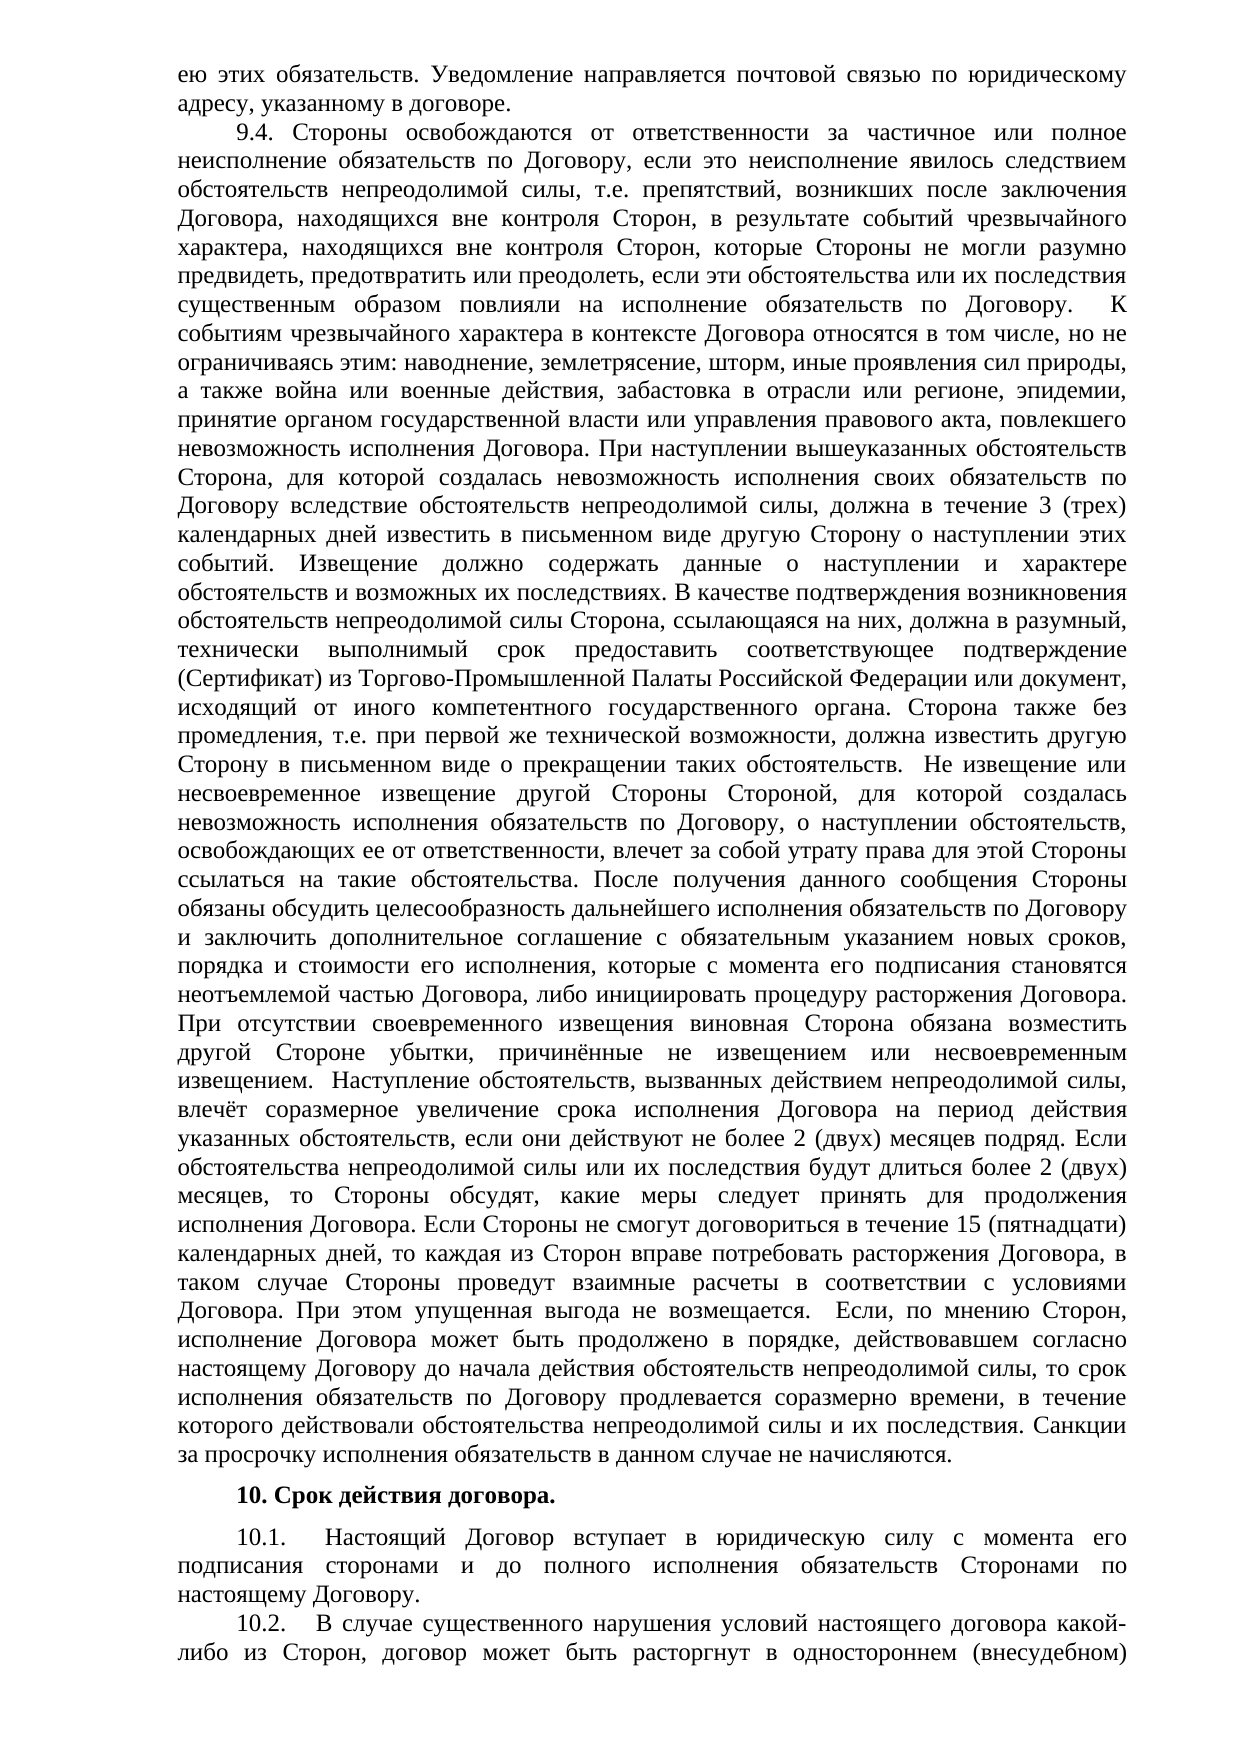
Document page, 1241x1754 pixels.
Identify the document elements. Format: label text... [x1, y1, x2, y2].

list 10.1. Настоящий Договор вступает в юридическую силу с момента его подписания сторонами и до полного исполнения обязательств Сторонами по настоящему Договору. [177, 1522, 1128, 1608]
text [177, 59, 1128, 117]
list 9.4. Стороны освобождаются от ответственности за частичное или полное неисполнение обязательств по Договору, если это неисполнение явилось следствием обстоятельств непреодолимой силы, т.е. препятствий, возникших после заключения Договора, находящихся вне контроля Сторон, в результате событий чрезвычайного характера, находящихся вне контроля Сторон, которые Стороны не могли разумно предвидеть, предотвратить или преодолеть, если эти обстоятельства или их последствия существенным образом повлияли на исполнение обязательств по Договору. К событиям чрезвычайного характера в контексте Договора относятся в том числе, но не ограничиваясь этим: наводнение, землетрясение, шторм, иные проявления сил природы, а также война или военные действия, забастовка в отрасли или регионе, эпидемии, принятие органом государственной власти или управления правового акта, повлекшего невозможность исполнения Договора. При наступлении вышеуказанных обстоятельств Сторона, для которой создалась невозможность исполнения своих обязательств по Договору вследствие обстоятельств непреодолимой силы, должна в течение 3 (трех) календарных дней известить в письменном виде другую Сторону о наступлении этих событий. Извещение должно содержать данные о наступлении и характере обстоятельств и возможных их последствиях. В качестве подтверждения возникновения обстоятельств непреодолимой силы Сторона, ссылающаяся на них, должна в разумный, технически выполнимый срок предоставить соответствующее подтверждение (Сертификат) из Торгово-Промышленной Палаты Российской Федерации или документ, исходящий от иного компетентного государственного органа. Сторона также без промедления, т.е. при первой же технической возможности, должна известить другую Сторону в письменном виде о прекращении таких обстоятельств. Не извещение или несвоевременное извещение другой Стороны Стороной, для которой создалась невозможность исполнения обязательств по Договору, о наступлении обстоятельств, освобождающих ее от ответственности, влечет за собой утрату права для этой Стороны ссылаться на такие обстоятельства. После получения данного сообщения Стороны обязаны обсудить целесообразность дальнейшего исполнения обязательств по Договору и заключить дополнительное соглашение с обязательным указанием новых сроков, порядка и стоимости его исполнения, которые с момента его подписания становятся неотъемлемой частью Договора, либо инициировать процедуру расторжения Договора. При отсутствии своевременного извещения виновная Сторона обязана возместить другой Стороне убытки, причинённые не извещением или несвоевременным извещением. Наступление обстоятельств, вызванных действием непреодолимой силы, влечёт соразмерное увеличение срока исполнения Договора на период действия указанных обстоятельств, если они действуют не более 2 (двух) месяцев подряд. Если обстоятельства непреодолимой силы или их последствия будут длиться более 2 (двух) месяцев, то Стороны обсудят, какие меры следует принять для продолжения исполнения Договора. Если Стороны не смогут договориться в течение 15 (пятнадцати) календарных дней, то каждая из Сторон вправе потребовать расторжения Договора, в таком случае Стороны проведут взаимные расчеты в соответствии с условиями Договора. При этом упущенная выгода не возмещается. Если, по мнению Сторон, исполнение Договора может быть продолжено в порядке, действовавшем согласно настоящему Договору до начала действия обстоятельств непреодолимой силы, то срок исполнения обязательств по Договору продлевается соразмерно времени, в течение которого действовали обстоятельства непреодолимой силы и их последствия. Санкции за просрочку исполнения обязательств в данном случае не начисляются. [177, 117, 1128, 1468]
text 10. Срок действия договора. [177, 1480, 1128, 1509]
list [177, 1608, 1128, 1665]
